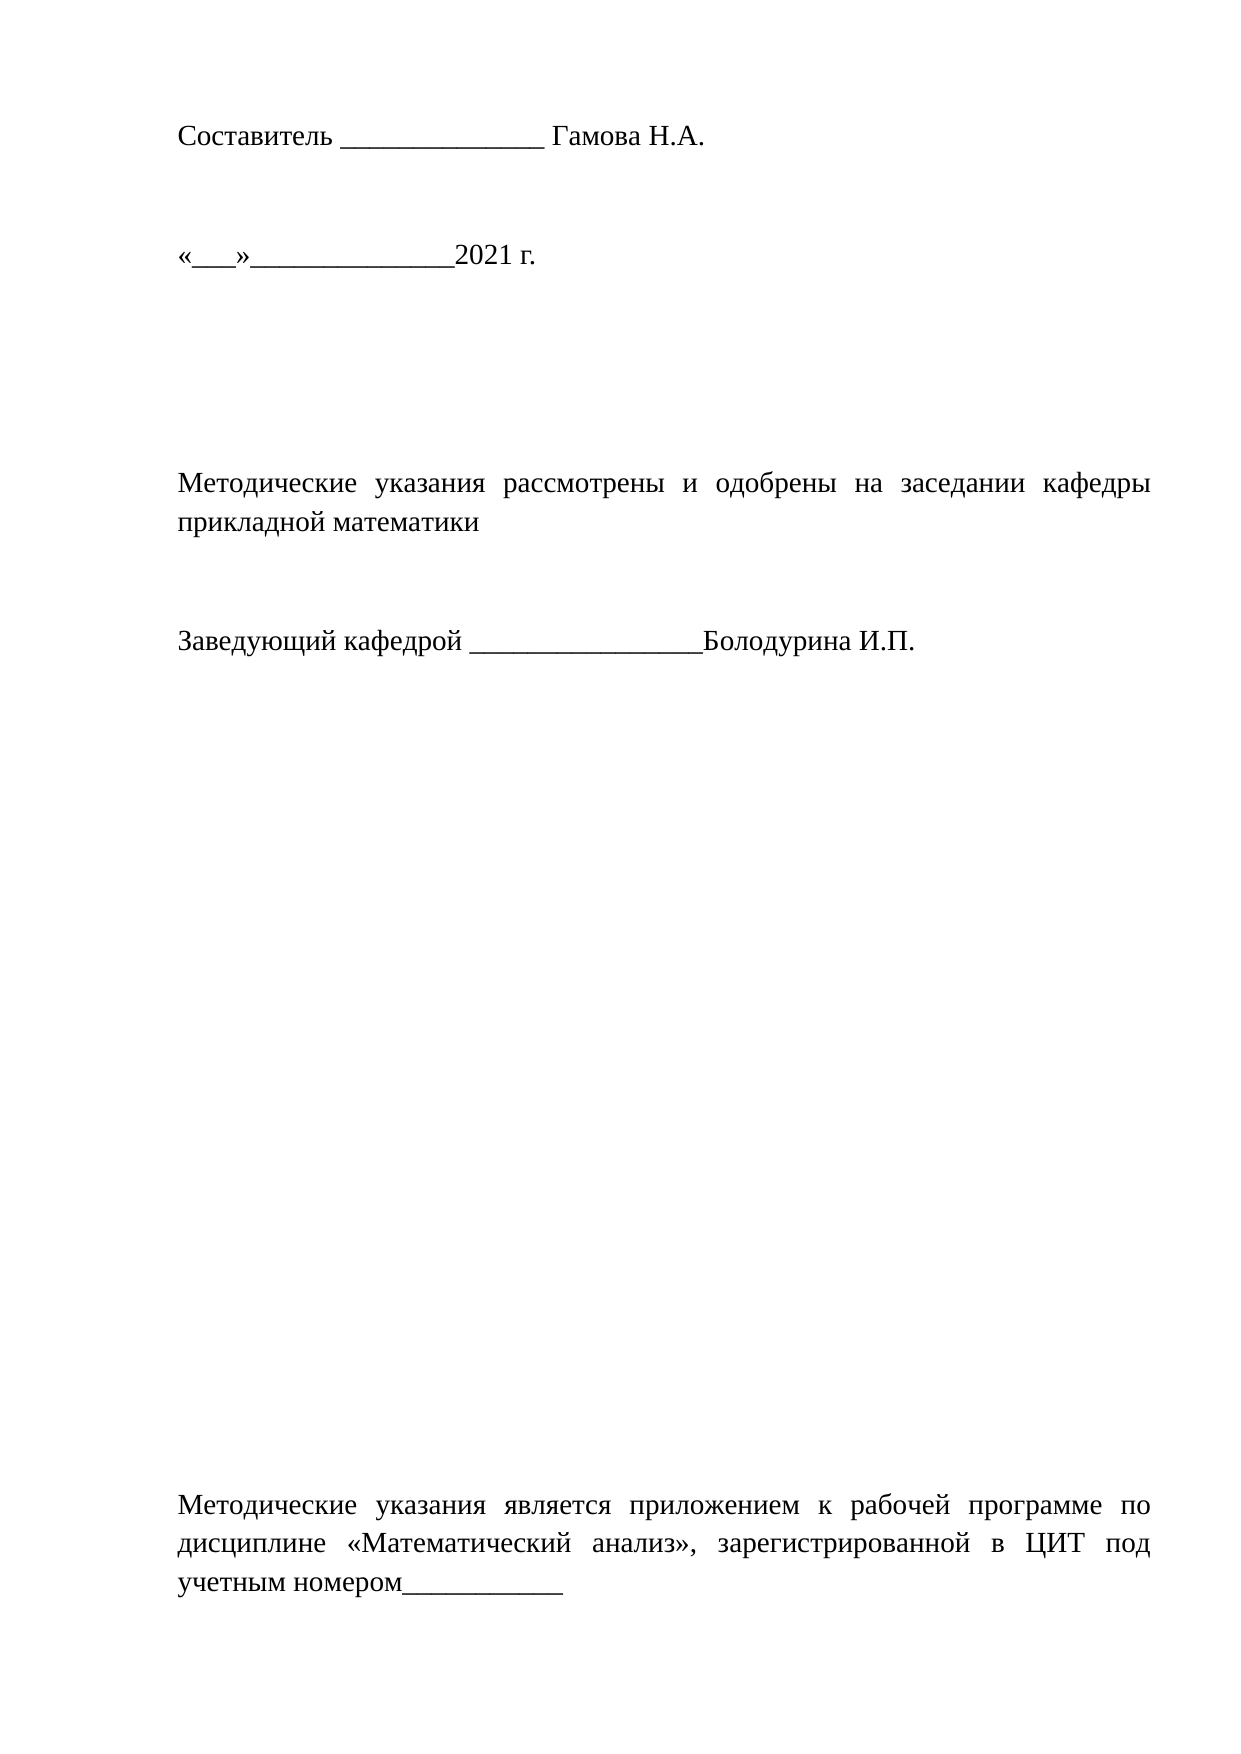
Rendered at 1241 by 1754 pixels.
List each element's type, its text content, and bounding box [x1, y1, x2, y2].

text Методические указания является приложением к рабочей программе по дисциплине «Математический анализ», зарегистрированной в ЦИТ под учетным номером___________ [177, 1487, 1152, 1598]
text Методические указания рассмотрены и одобрены на заседании кафедры прикладной математики [177, 465, 1152, 537]
text Составитель ______________ Гамова Н.А. [177, 118, 1152, 152]
text «___»______________2021 г. [177, 237, 1152, 270]
text Заведующий кафедрой ________________Болодурина И.П. [177, 623, 1152, 656]
